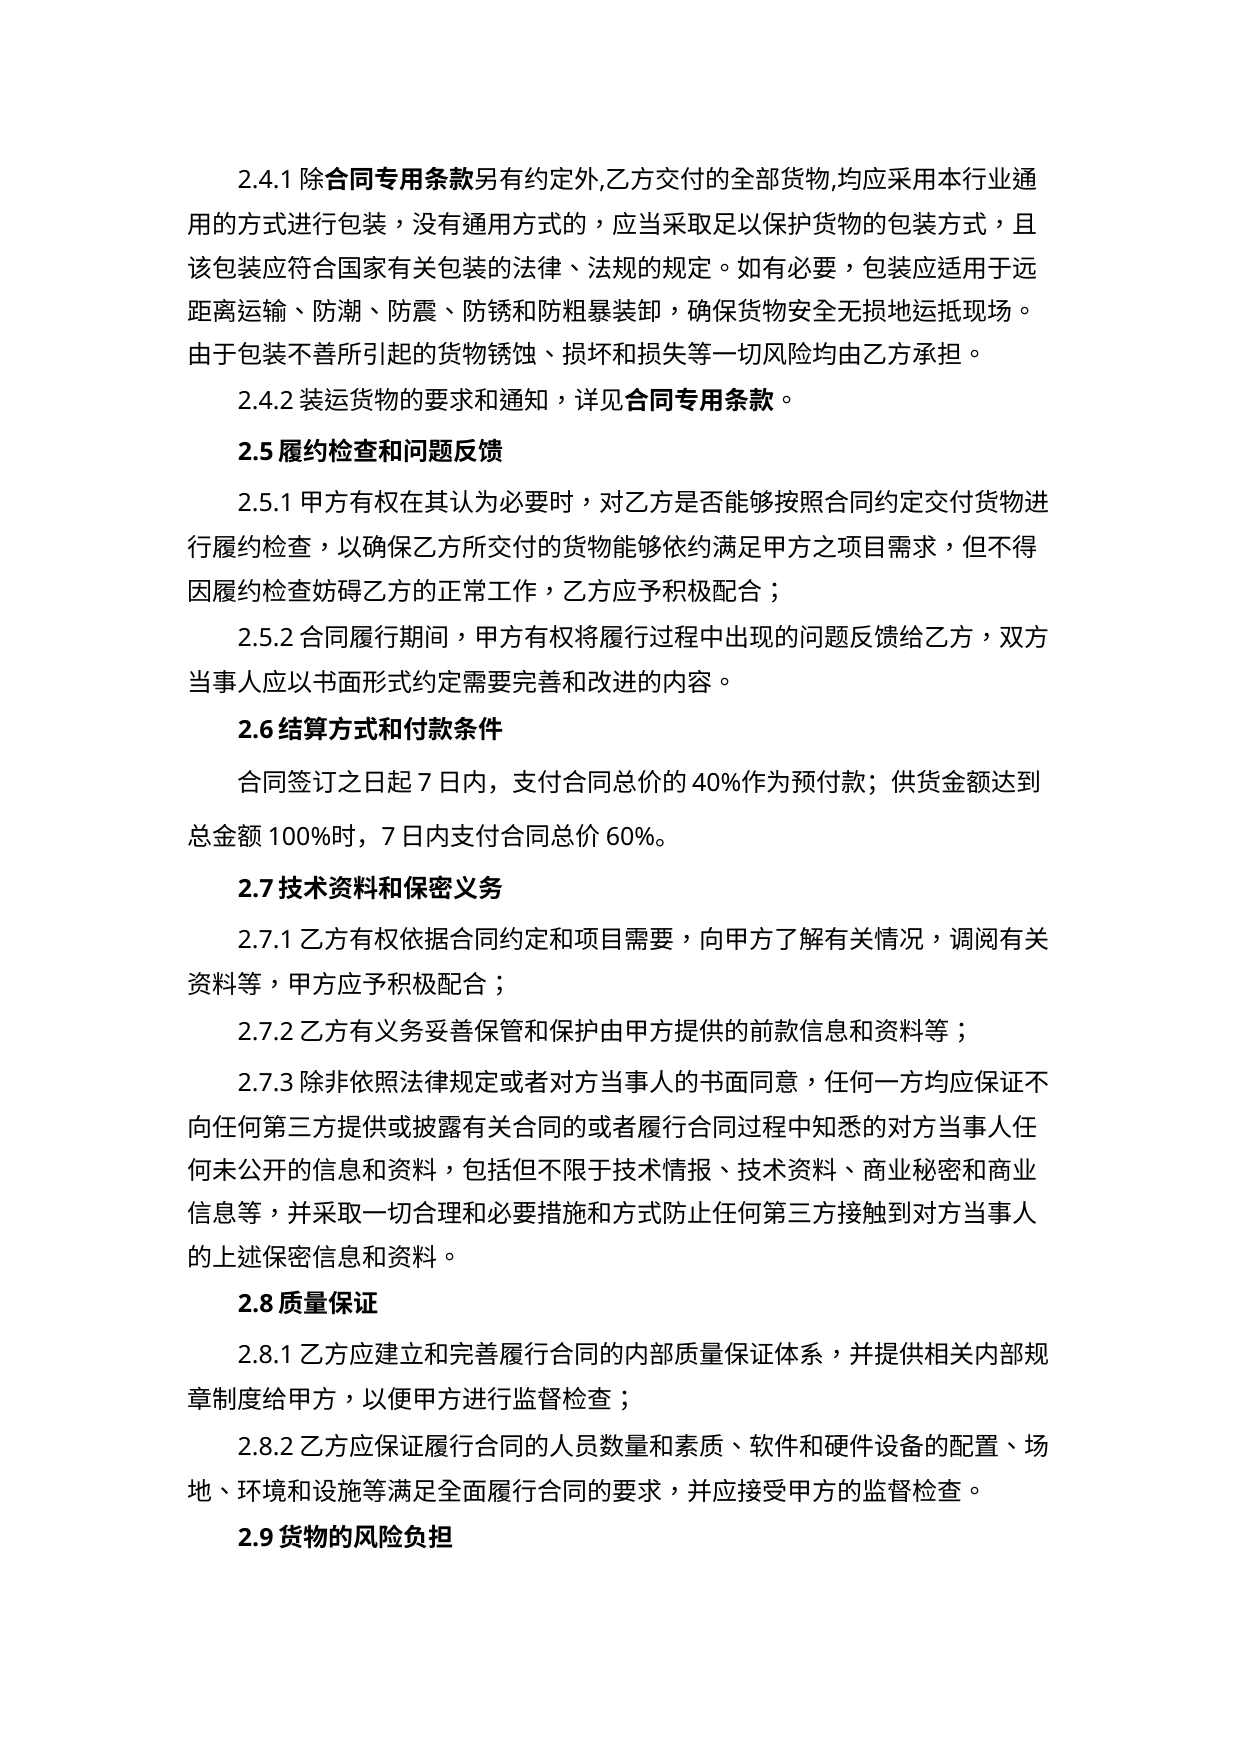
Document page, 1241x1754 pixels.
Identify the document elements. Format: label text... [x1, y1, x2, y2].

text 2.8质量保证 [187, 1286, 1053, 1320]
text 2.5.2合同履行期间，甲方有权将履行过程中出现的问题反馈给乙方，双方当事人应以书面形式约定需要完善和改进的内容。 [187, 620, 1053, 697]
text 2.4.1除合同专用条款另有约定外,乙方交付的全部货物,均应采用本行业通用的方式进行包装，没有通用方式的，应当采取足以保护货物的包装方式，且该包装应符合国家有关包装的法律、法规的规定。如有必要，包装应适用于远距离运输、防潮、防震、防锈和防粗暴装卸，确保货物安全无损地运抵现场。由于包装不善所引起的货物锈蚀、损坏和损失等一切风险均由乙方承担。 [187, 162, 1053, 368]
text 2.7.1乙方有权依据合同约定和项目需要，向甲方了解有关情况，调阅有关资料等，甲方应予积极配合； [187, 922, 1053, 999]
text 合同签订之日起7日内，支付合同总价的40%作为预付款；供货金额达到总金额100%时，7日内支付合同总价60%。 [187, 762, 1053, 853]
text 2.8.1乙方应建立和完善履行合同的内部质量保证体系，并提供相关内部规章制度给甲方，以便甲方进行监督检查； [187, 1337, 1053, 1414]
text 2.4.2装运货物的要求和通知，详见合同专用条款。 [187, 383, 1053, 417]
text 2.7.3除非依照法律规定或者对方当事人的书面同意，任何一方均应保证不向任何第三方提供或披露有关合同的或者履行合同过程中知悉的对方当事人任何未公开的信息和资料，包括但不限于技术情报、技术资料、商业秘密和商业信息等，并采取一切合理和必要措施和方式防止任何第三方接触到对方当事人的上述保密信息和资料。 [187, 1065, 1053, 1271]
text 2.5履约检查和问题反馈 [187, 434, 1053, 468]
text 2.5.1甲方有权在其认为必要时，对乙方是否能够按照合同约定交付货物进行履约检查，以确保乙方所交付的货物能够依约满足甲方之项目需求，但不得因履约检查妨碍乙方的正常工作，乙方应予积极配合； [187, 485, 1053, 605]
text 2.7技术资料和保密义务 [187, 871, 1053, 905]
text 2.7.2乙方有义务妥善保管和保护由甲方提供的前款信息和资料等； [187, 1014, 1053, 1048]
text 2.8.2乙方应保证履行合同的人员数量和素质、软件和硬件设备的配置、场地、环境和设施等满足全面履行合同的要求，并应接受甲方的监督检查。 [187, 1428, 1053, 1505]
text 2.6结算方式和付款条件 [187, 711, 1053, 745]
text 2.9货物的风险负担 [187, 1520, 1053, 1554]
